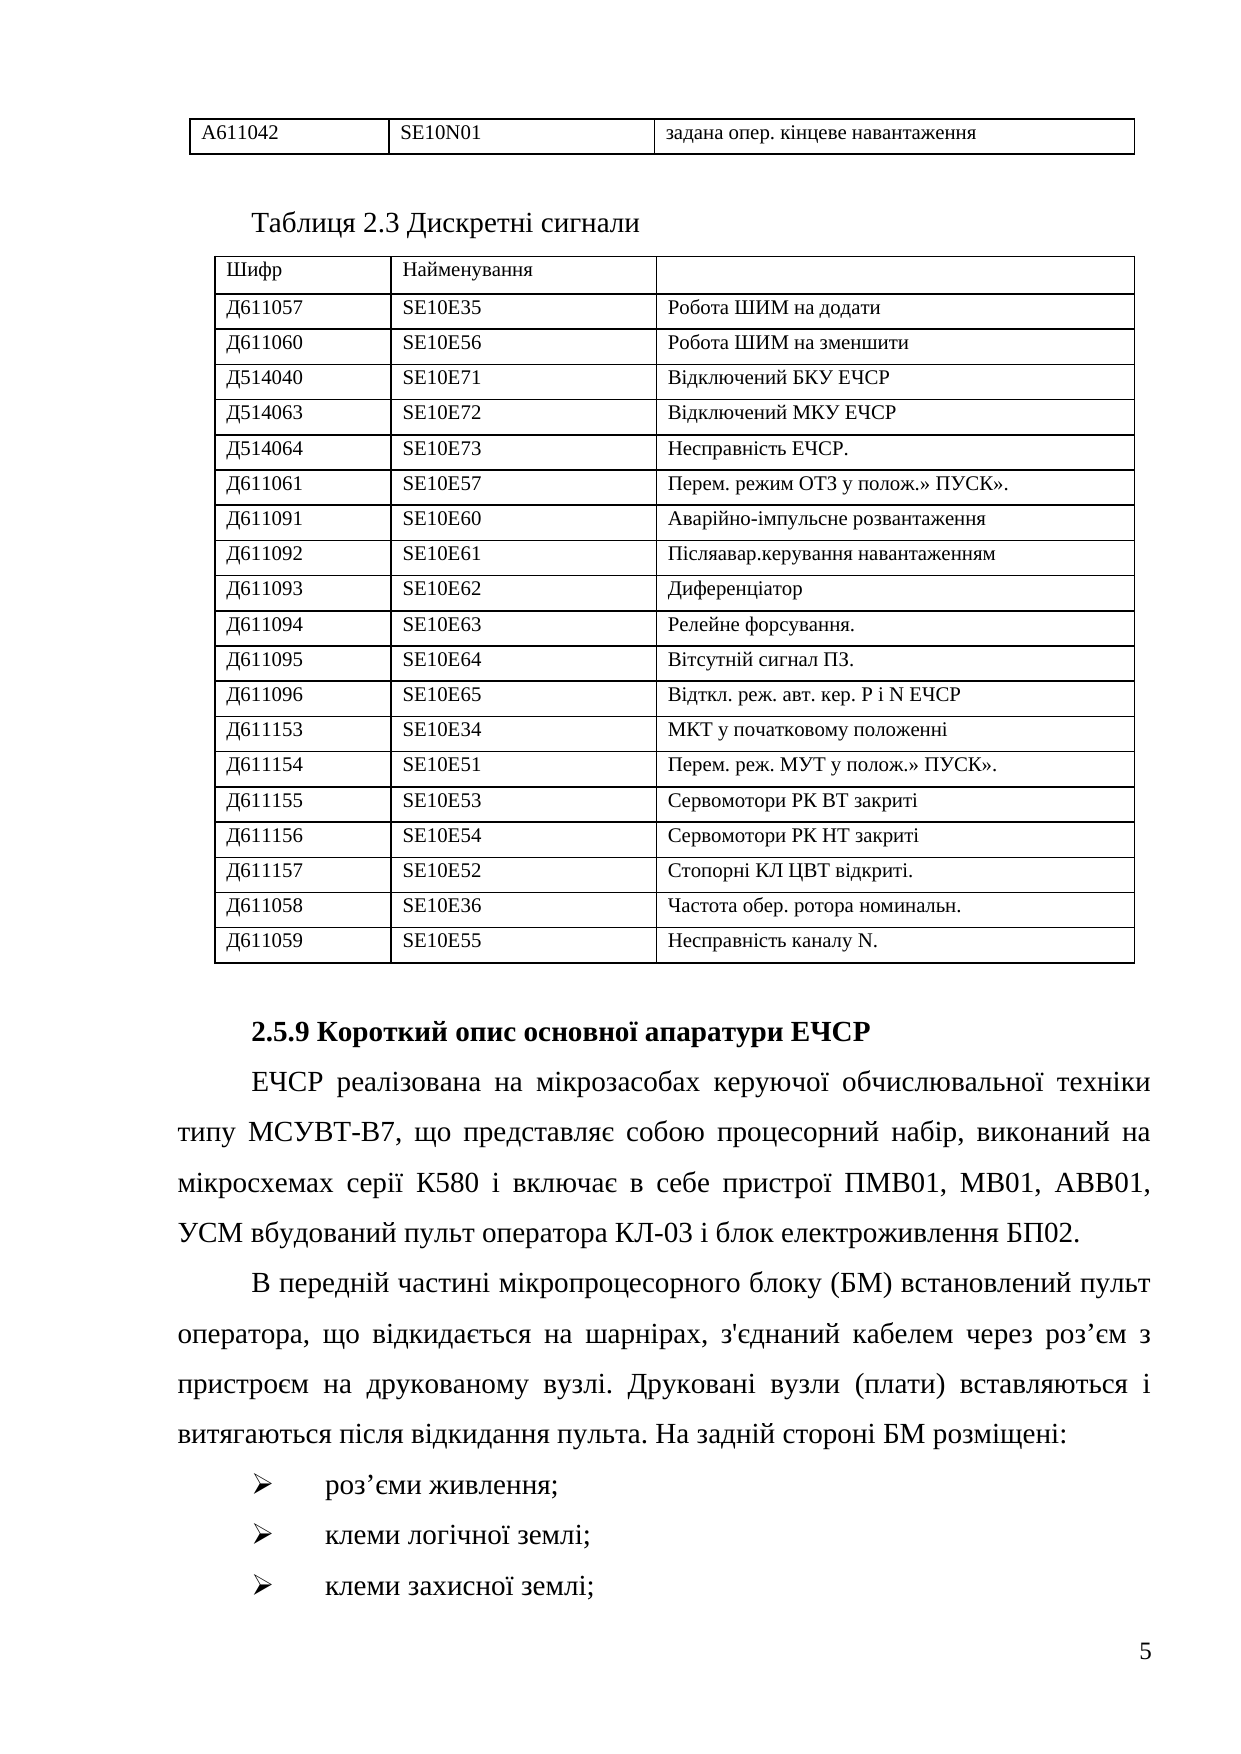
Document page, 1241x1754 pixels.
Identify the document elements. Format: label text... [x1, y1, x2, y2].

table_cell Відткл. реж. авт. кер. P і N ЕЧСР [657, 682, 1134, 716]
table_cell Д611157 [216, 858, 390, 892]
table_header [657, 257, 1134, 293]
table_cell SE10E36 [392, 893, 656, 927]
table_cell SE10E53 [392, 788, 656, 821]
table_cell Несправність ЕЧСР. [657, 436, 1134, 469]
table_cell А611042 [191, 120, 388, 153]
table_cell Д611091 [216, 506, 390, 539]
table_cell SE10E65 [392, 682, 656, 716]
table_cell Д611057 [216, 295, 390, 328]
table_cell Робота ШИМ на додати [657, 295, 1134, 328]
table_cell SE10E63 [392, 612, 656, 645]
table_cell SE10E60 [392, 506, 656, 539]
table_cell Сервомотори РК ВТ закриті [657, 788, 1134, 821]
table_cell Д514064 [216, 436, 390, 469]
table_header Шифр [216, 257, 390, 293]
table_cell Релейне форсування. [657, 612, 1134, 645]
table_cell Перем. реж. МУТ у полож.» ПУСК». [657, 752, 1134, 786]
table_cell Д611153 [216, 717, 390, 751]
text Таблиця 2.3 Дискретні сигнали [177, 205, 1152, 239]
table_cell Д611059 [216, 928, 390, 962]
table_cell Диференціатор [657, 576, 1134, 610]
table_cell Д611154 [216, 752, 390, 786]
table_cell SE10E72 [392, 400, 656, 434]
table_cell SE10E51 [392, 752, 656, 786]
table_cell МКТ у початковому положенні [657, 717, 1134, 751]
table_cell задана опер. кінцеве навантаження [655, 120, 1134, 153]
table_cell Д611156 [216, 823, 390, 856]
list клеми захисної землі; [177, 1568, 1152, 1601]
table_cell SE10E52 [392, 858, 656, 892]
table_cell Частота обер. ротора номинальн. [657, 893, 1134, 927]
table_cell Д611155 [216, 788, 390, 821]
table_cell SE10E73 [392, 436, 656, 469]
table_cell Відключений БКУ ЕЧСР [657, 365, 1134, 399]
table_cell Перем. режим ОТЗ у полож.» ПУСК». [657, 471, 1134, 504]
list роз’єми живлення; [177, 1467, 1152, 1500]
table_header Найменування [392, 257, 656, 293]
table_cell Д611094 [216, 612, 390, 645]
table_cell Д611058 [216, 893, 390, 927]
table_cell Д611060 [216, 330, 390, 363]
table_cell SE10E62 [392, 576, 656, 610]
table_cell SE10N01 [390, 120, 654, 153]
table_cell SE10E64 [392, 647, 656, 680]
table_cell SE10E54 [392, 823, 656, 856]
table_cell Д611093 [216, 576, 390, 610]
table_cell SE10E55 [392, 928, 656, 962]
table_cell Відключений МКУ ЕЧСР [657, 400, 1134, 434]
table_cell SE10E56 [392, 330, 656, 363]
text 2.5.9 Короткий опис основної апаратури ЕЧСР [177, 1014, 1152, 1047]
table_cell Вітсутній сигнал ПЗ. [657, 647, 1134, 680]
table_cell Аварійно-імпульсне розвантаження [657, 506, 1134, 539]
table_cell Д611095 [216, 647, 390, 680]
table_cell Д611061 [216, 471, 390, 504]
table_cell Робота ШИМ на зменшити [657, 330, 1134, 363]
table_cell Д514063 [216, 400, 390, 434]
table_cell Д611096 [216, 682, 390, 716]
text В передній частині мікропроцесорного блоку (БМ) встановлений пульт оператора, що відкидається на шарнірах, з'єднаний кабелем через роз’єм з пристроєм на друкованому вузлі. Друковані вузли (плати) вставляються і витягаються після відкидання пульта. На задній стороні БМ розміщені: [177, 1266, 1152, 1450]
table_cell Д514040 [216, 365, 390, 399]
table_cell Д611092 [216, 541, 390, 575]
table_cell SE10E57 [392, 471, 656, 504]
table_cell SE10E35 [392, 295, 656, 328]
table_cell Стопорні КЛ ЦВТ відкриті. [657, 858, 1134, 892]
text ЕЧСР реалізована на мікрозасобах керуючої обчислювальної техніки типу МСУВТ-В7, що представляє собою процесорний набір, виконаний на мікросхемах серії К580 і включає в себе пристрої ПМВ01, МВ01, АВВ01, УСМ вбудований пульт оператора КЛ-03 і блок електроживлення БП02. [177, 1064, 1152, 1249]
table_cell Сервомотори РК НТ закриті [657, 823, 1134, 856]
list клеми логічної землі; [177, 1517, 1152, 1551]
table_cell SE10E71 [392, 365, 656, 399]
table_cell Несправність каналу N. [657, 928, 1134, 962]
table_cell SE10E34 [392, 717, 656, 751]
table_cell Післяавар.керування навантаженням [657, 541, 1134, 575]
table_cell SE10E61 [392, 541, 656, 575]
